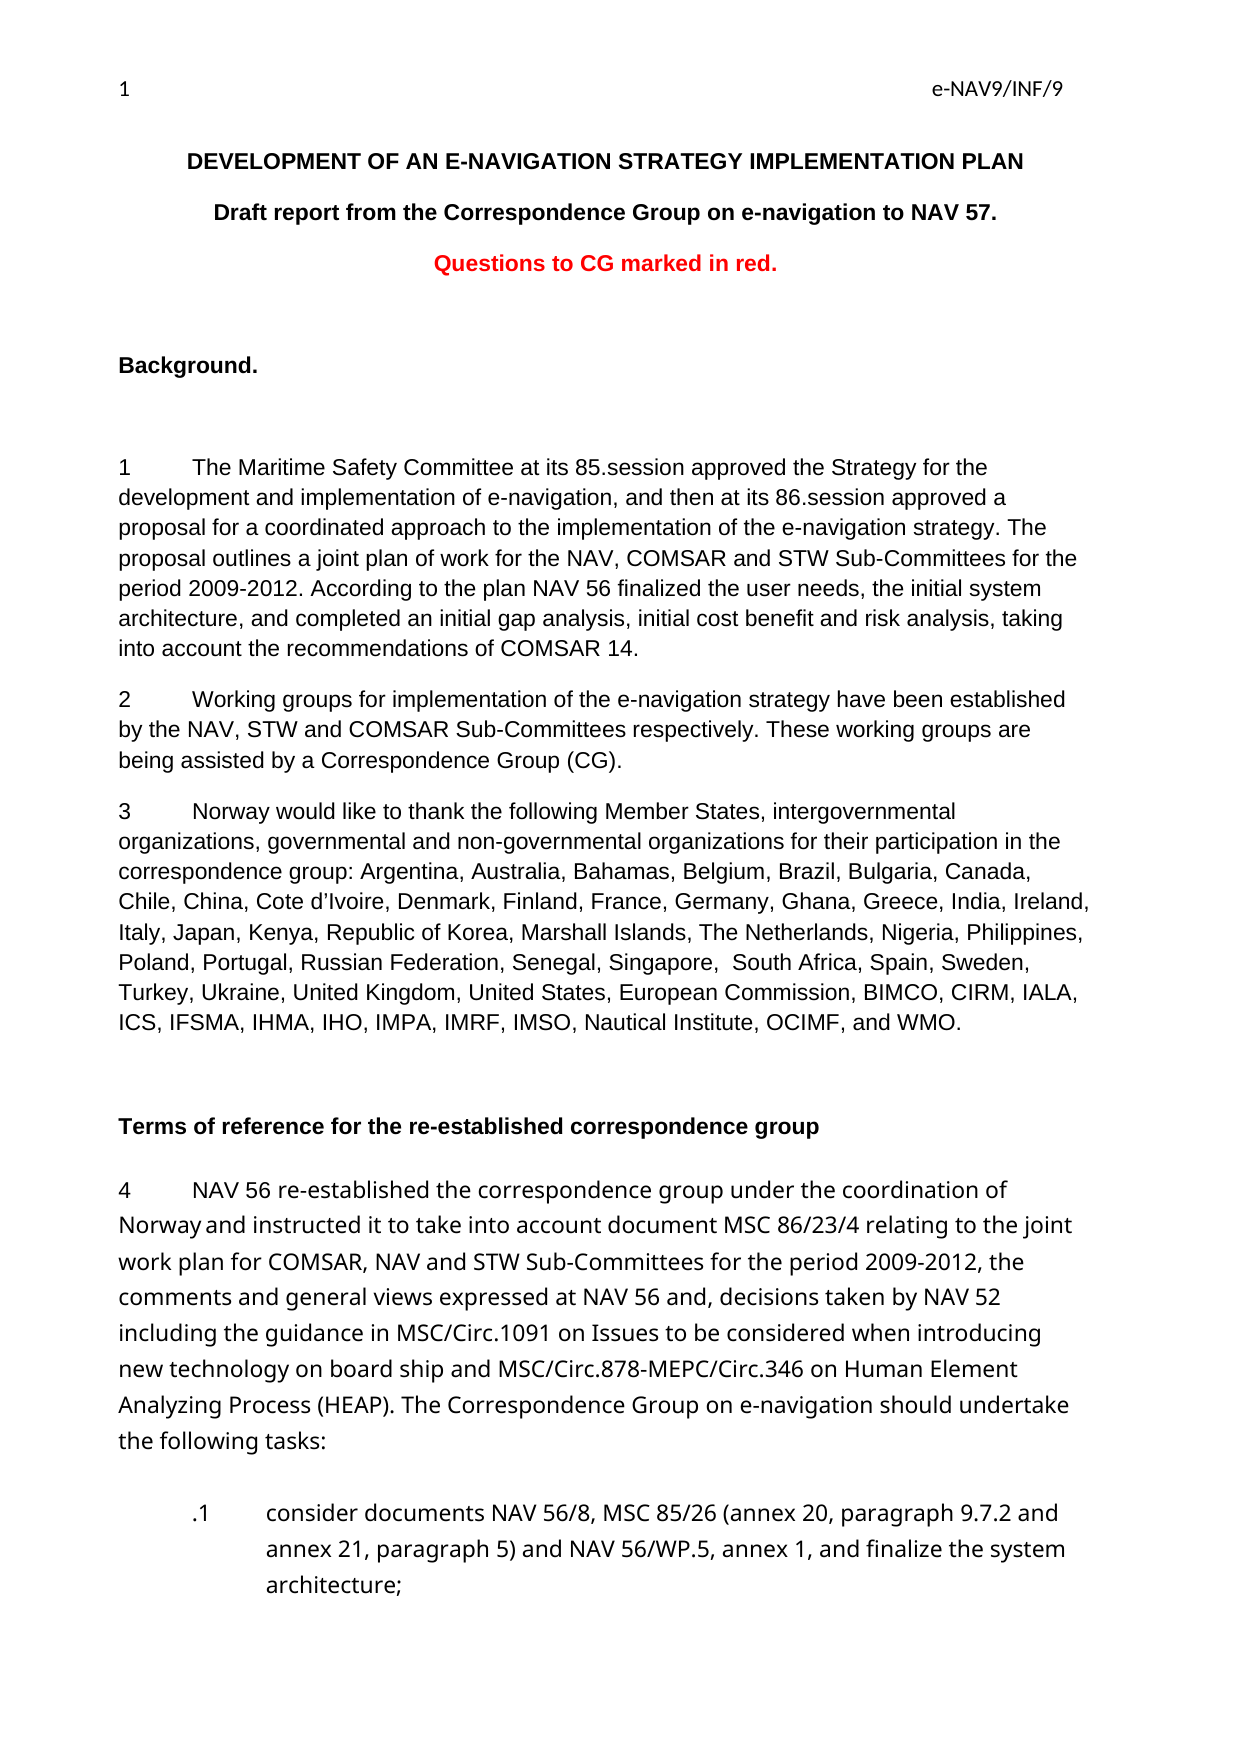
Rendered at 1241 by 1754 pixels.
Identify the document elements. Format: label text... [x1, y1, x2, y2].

text DEVELOPMENT OF AN E-NAVIGATION STRATEGY IMPLEMENTATION PLAN [118, 148, 1093, 174]
text Background. [118, 352, 1093, 378]
text 3 Norway would like to thank the following Member States, intergovernmental organizations, governmental and non-governmental organizations for their participation in the correspondence group: Argentina, Australia, Bahamas, Belgium, Brazil, Bulgaria, Canada, Chile, China, Cote d’Ivoire, Denmark, Finland, France, Germany, Ghana, Greece, India, Ireland, Italy, Japan, Kenya, Republic of Korea, Marshall Islands, The Netherlands, Nigeria, Philippines, Poland, Portugal, Russian Federation, Senegal, Singapore, South Africa, Spain, Sweden, Turkey, Ukraine, United Kingdom, United States, European Commission, BIMCO, CIRM, IALA, ICS, IFSMA, IHMA, IHO, IMPA, IMRF, IMSO, Nautical Institute, OCIMF, and WMO. [118, 798, 1093, 1035]
text 2 Working groups for implementation of the e-navigation strategy have been established by the NAV, STW and COMSAR Sub-Committees respectively. These working groups are being assisted by a Correspondence Group (CG). [118, 686, 1093, 773]
text Draft report from the Correspondence Group on e-navigation to NAV 57. [118, 199, 1093, 225]
text Questions to CG marked in red. [118, 250, 1093, 276]
text Terms of reference for the re-established correspondence group [118, 1113, 1093, 1139]
text .1 consider documents NAV 56/8, MSC 85/26 (annex 20, paragraph 9.7.2 and annex 21, paragraph 5) and NAV 56/WP.5, annex 1, and finalize the system architecture; [192, 1497, 1093, 1600]
text 1 The Maritime Safety Committee at its 85.session approved the Strategy for the development and implementation of e-navigation, and then at its 86.session approved a proposal for a coordinated approach to the implementation of the e-navigation strategy. The proposal outlines a joint plan of work for the NAV, COMSAR and STW Sub-Committees for the period 2009-2012. According to the plan NAV 56 finalized the user needs, the initial system architecture, and completed an initial gap analysis, initial cost benefit and risk analysis, taking into account the recommendations of COMSAR 14. [118, 454, 1093, 661]
text 4 NAV 56 re-established the correspondence group under the coordination of Norway and instructed it to take into account document MSC 86/23/4 relating to the joint work plan for COMSAR, NAV and STW Sub-Committees for the period 2009-2012, the comments and general views expressed at NAV 56 and, decisions taken by NAV 52 including the guidance in MSC/Circ.1091 on Issues to be considered when introducing new technology on board ship and MSC/Circ.878-MEPC/Circ.346 on Human Element Analyzing Process (HEAP). The Correspondence Group on e-navigation should undertake the following tasks: [118, 1173, 1093, 1456]
